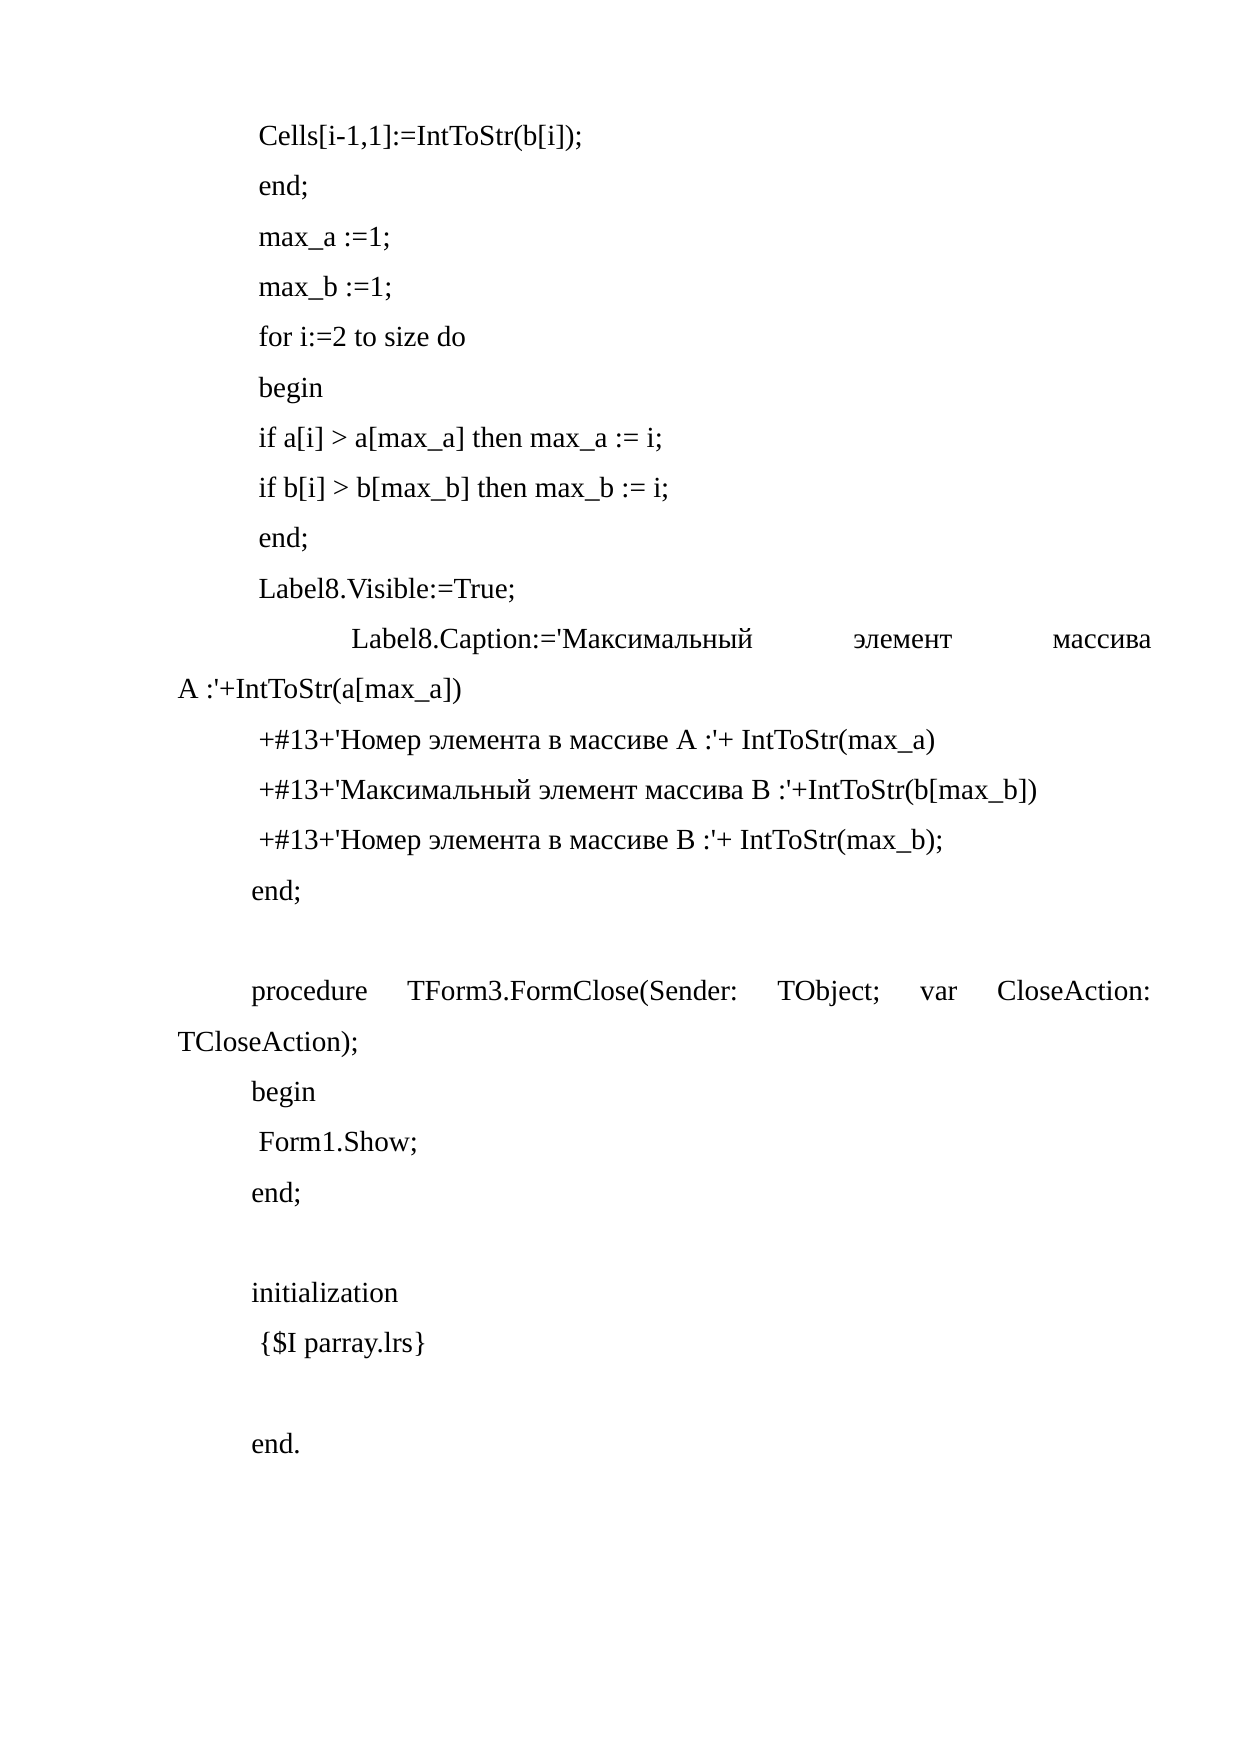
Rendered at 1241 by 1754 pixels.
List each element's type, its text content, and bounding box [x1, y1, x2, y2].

text max_b :=1; [177, 269, 1152, 303]
text if b[i] > b[max_b] then max_b := i; [177, 470, 1152, 504]
text end; [177, 1175, 1152, 1208]
text begin [177, 1074, 1152, 1108]
text max_a :=1; [177, 219, 1152, 252]
text +#13+'Номер элемента в массиве В :'+ IntToStr(max_b); [177, 822, 1152, 856]
text procedure TForm3.FormClose(Sender: TObject; var CloseAction: TCloseAction); [177, 973, 1152, 1057]
text end; [177, 168, 1152, 202]
text Label8.Caption:='Максимальный элемент массива А :'+IntToStr(a[max_a]) [177, 621, 1152, 705]
text end; [177, 521, 1152, 554]
text Cells[i-1,1]:=IntToStr(b[i]); [177, 118, 1152, 152]
text Form1.Show; [177, 1124, 1152, 1158]
text for i:=2 to size do [177, 319, 1152, 353]
text if a[i] > a[max_a] then max_a := i; [177, 420, 1152, 453]
text +#13+'Номер элемента в массиве А :'+ IntToStr(max_a) [177, 722, 1152, 755]
text initialization [177, 1275, 1152, 1309]
text +#13+'Максимальный элемент массива В :'+IntToStr(b[max_b]) [177, 772, 1152, 806]
text {$I parray.lrs} [177, 1326, 1152, 1359]
text Label8.Visible:=True; [177, 571, 1152, 604]
text end; [177, 873, 1152, 906]
text end. [177, 1426, 1152, 1460]
text begin [177, 370, 1152, 403]
